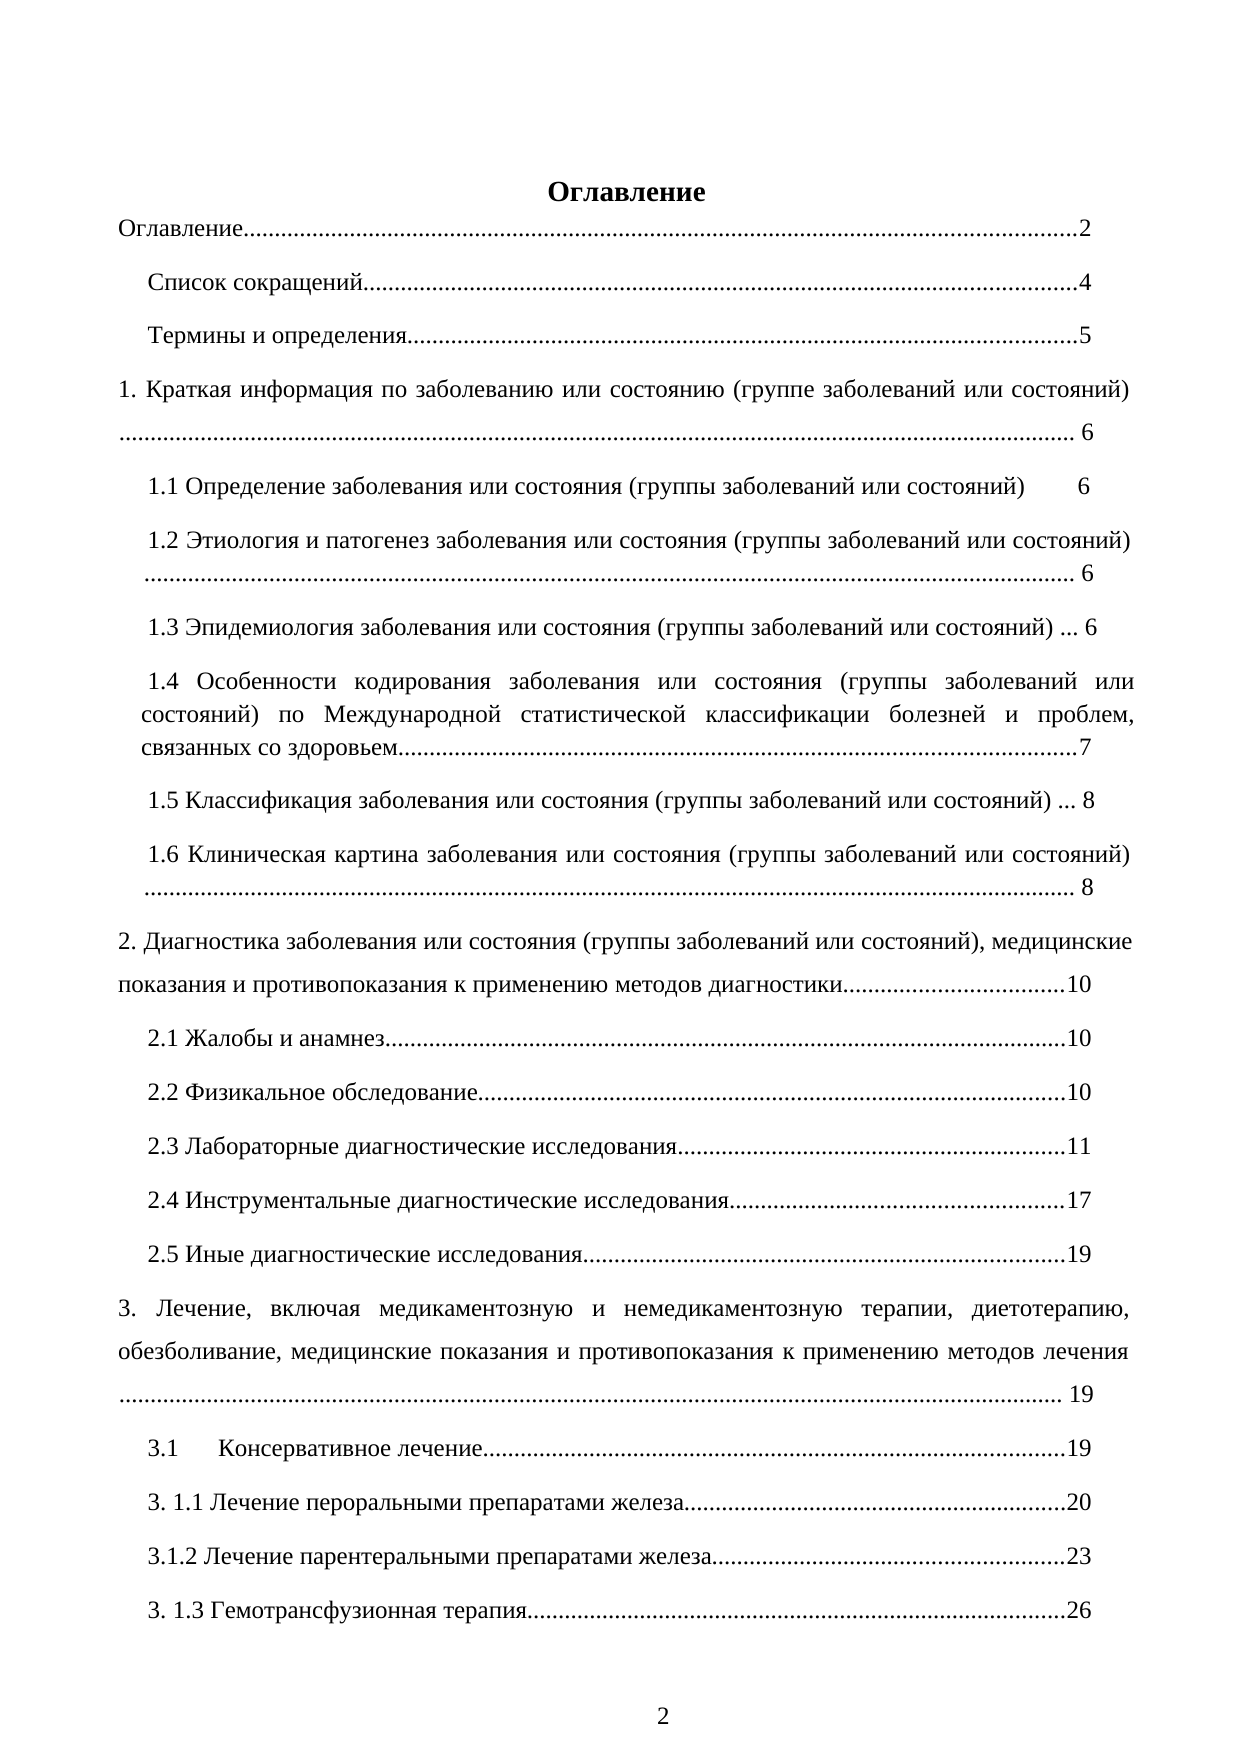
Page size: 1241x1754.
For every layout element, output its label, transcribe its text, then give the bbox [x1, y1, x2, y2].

list Клиническая картина заболевания или состояния (группы заболеваний или состояний) [147, 839, 1146, 868]
list Консервативное лечение 19 [147, 1433, 1146, 1462]
list 1.3 Гемотрансфузионная терапия 26 [118, 1595, 1146, 1623]
text Термины и определения 5 [147, 321, 1146, 349]
text ..................................................................................................................................................... 6 [144, 558, 1146, 587]
list Иные диагностические исследования 19 [147, 1239, 1146, 1268]
list Классификация заболевания или состояния (группы заболеваний или состояний) ... 8 [147, 785, 1146, 814]
text ..................................................................................................................................................... 8 [144, 872, 1146, 901]
text 3. 1.1 Лечение пероральными препаратами железа 20 [147, 1487, 1146, 1516]
text Оглавление [151, 174, 1101, 208]
text Список сокращений 4 [147, 267, 1146, 295]
list Этиология и патогенез заболевания или состояния (группы заболеваний или состояний) [147, 525, 1146, 554]
list Краткая информация по заболеванию или состоянию (группе заболеваний или состояний) [118, 374, 1146, 403]
text Оглавление 2 [118, 213, 1146, 242]
list Жалобы и анамнез 10 [147, 1023, 1146, 1052]
list Физикальное обследование 10 [147, 1077, 1146, 1106]
list Лабораторные диагностические исследования 11 [147, 1131, 1146, 1160]
list Лечение, включая медикаментозную и немедикаментозную терапии, диетотерапию, обезболивание, медицинские показания и противопоказания к применению методов лечения [118, 1293, 1134, 1365]
text 3.1.2 Лечение парентеральными препаратами железа 23 [147, 1541, 1146, 1570]
list Эпидемиология заболевания или состояния (группы заболеваний или состояний) ... 6 [147, 612, 1146, 641]
list Определение заболевания или состояния (группы заболеваний или состояний) 6 [141, 471, 1146, 500]
list Особенности кодирования заболевания или состояния (группы заболеваний или состояний) по Международной статистической классификации болезней и проблем, связанных со здоровьем 7 [141, 666, 1134, 760]
text ....................................................................................................................................................... 19 [119, 1379, 1146, 1408]
list Инструментальные диагностические исследования 17 [147, 1185, 1146, 1214]
text ......................................................................................................................................................... 6 [119, 417, 1146, 446]
list Диагностика заболевания или состояния (группы заболеваний или состояний), медицинские показания и противопоказания к применению методов диагностики 10 [118, 926, 1134, 998]
